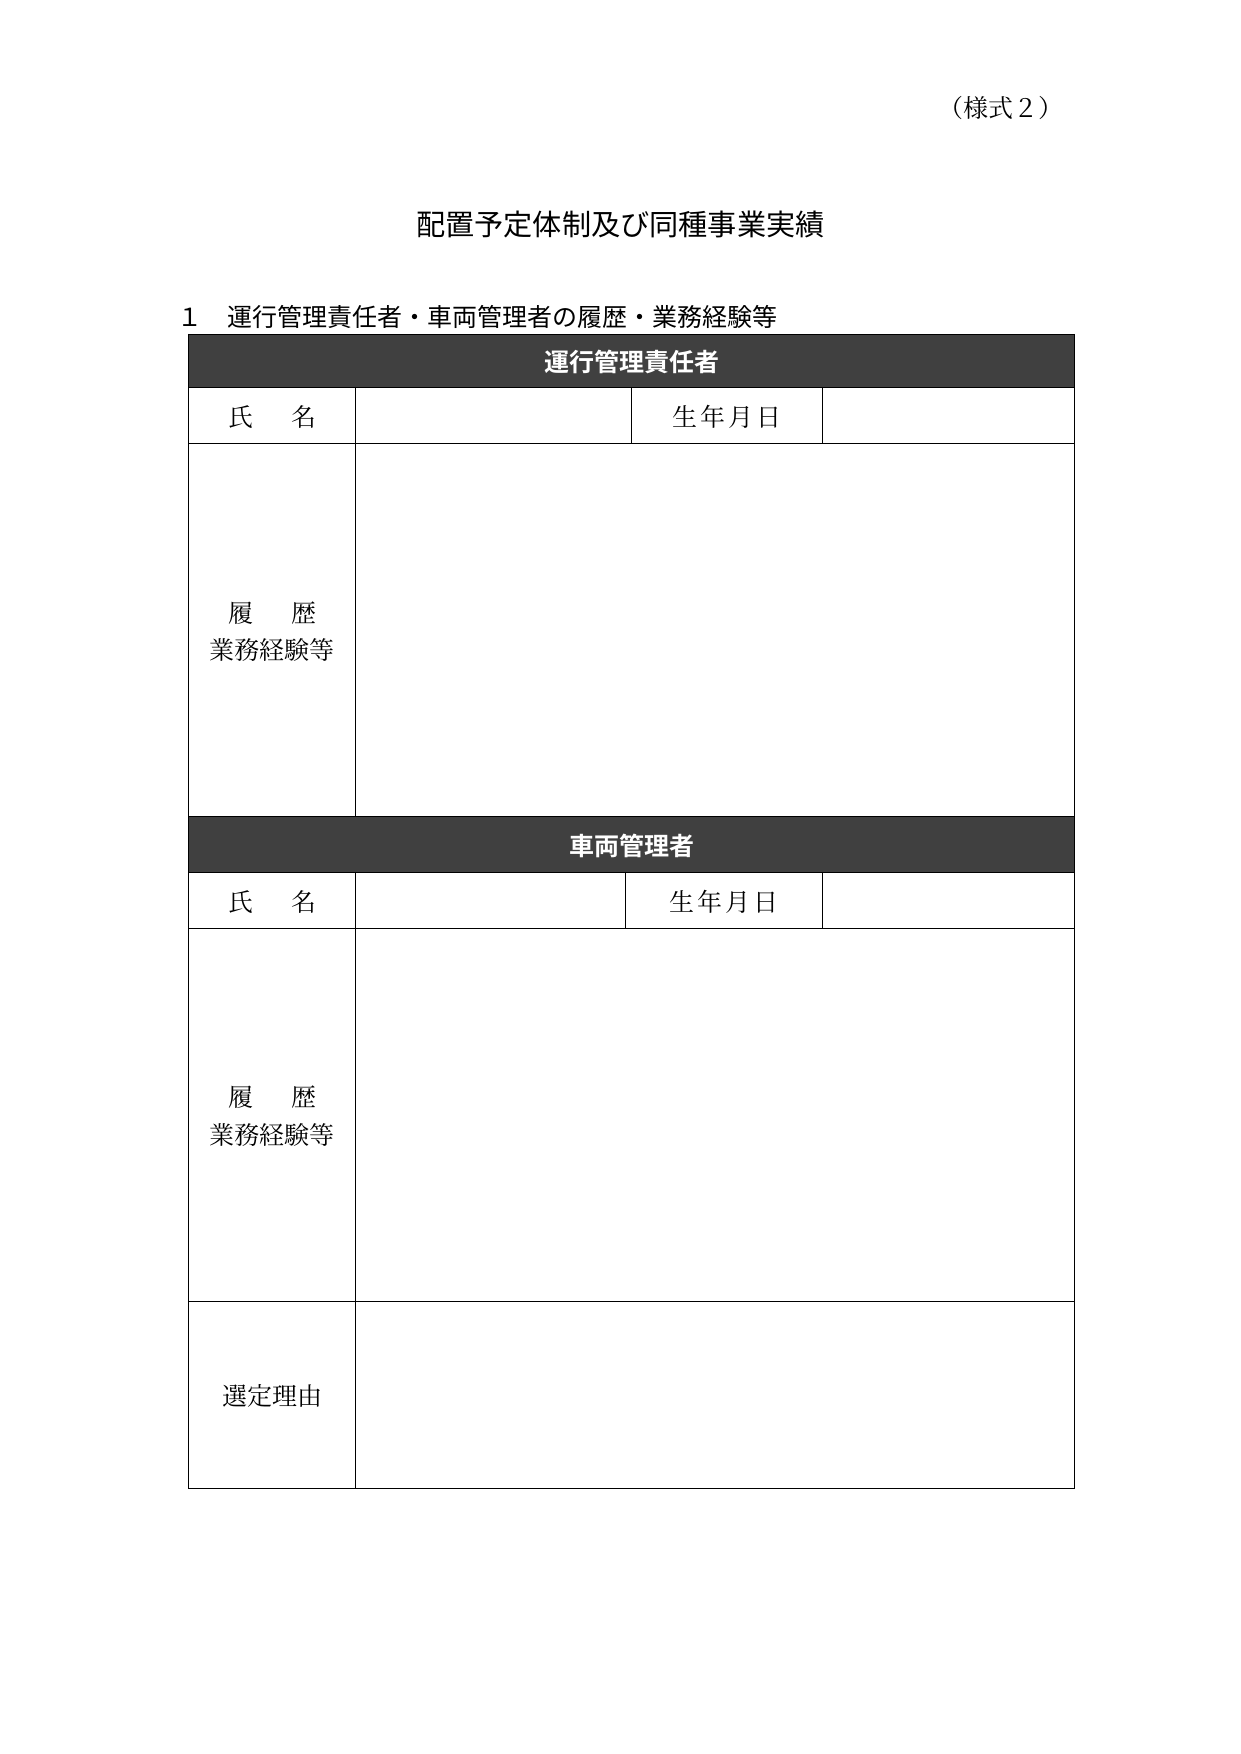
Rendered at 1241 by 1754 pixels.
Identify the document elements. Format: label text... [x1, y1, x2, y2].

text １ 運行管理責任者・車両管理者の履歴・業務経験等 [177, 297, 1063, 334]
table_cell [356, 388, 631, 443]
table_cell [823, 388, 1074, 443]
table_cell [356, 929, 1074, 1301]
table_cell 生年月日 [632, 388, 822, 443]
table_cell 履歴 業務経験等 [189, 929, 355, 1301]
table_cell 生年月日 [626, 873, 822, 928]
table_cell 履歴 業務経験等 [189, 444, 355, 816]
table_header 運行管理責任者 [189, 335, 1074, 387]
text 配置予定体制及び同種事業実績 [177, 185, 1063, 259]
table_cell [356, 873, 625, 928]
table_cell 氏名 [189, 873, 355, 928]
table_cell [356, 1302, 1074, 1488]
table_cell 氏名 [189, 388, 355, 443]
table_cell 車両管理者 [189, 817, 1074, 872]
table_cell [823, 873, 1074, 928]
table_cell [356, 444, 1074, 816]
table_cell 選定理由 [189, 1302, 355, 1488]
